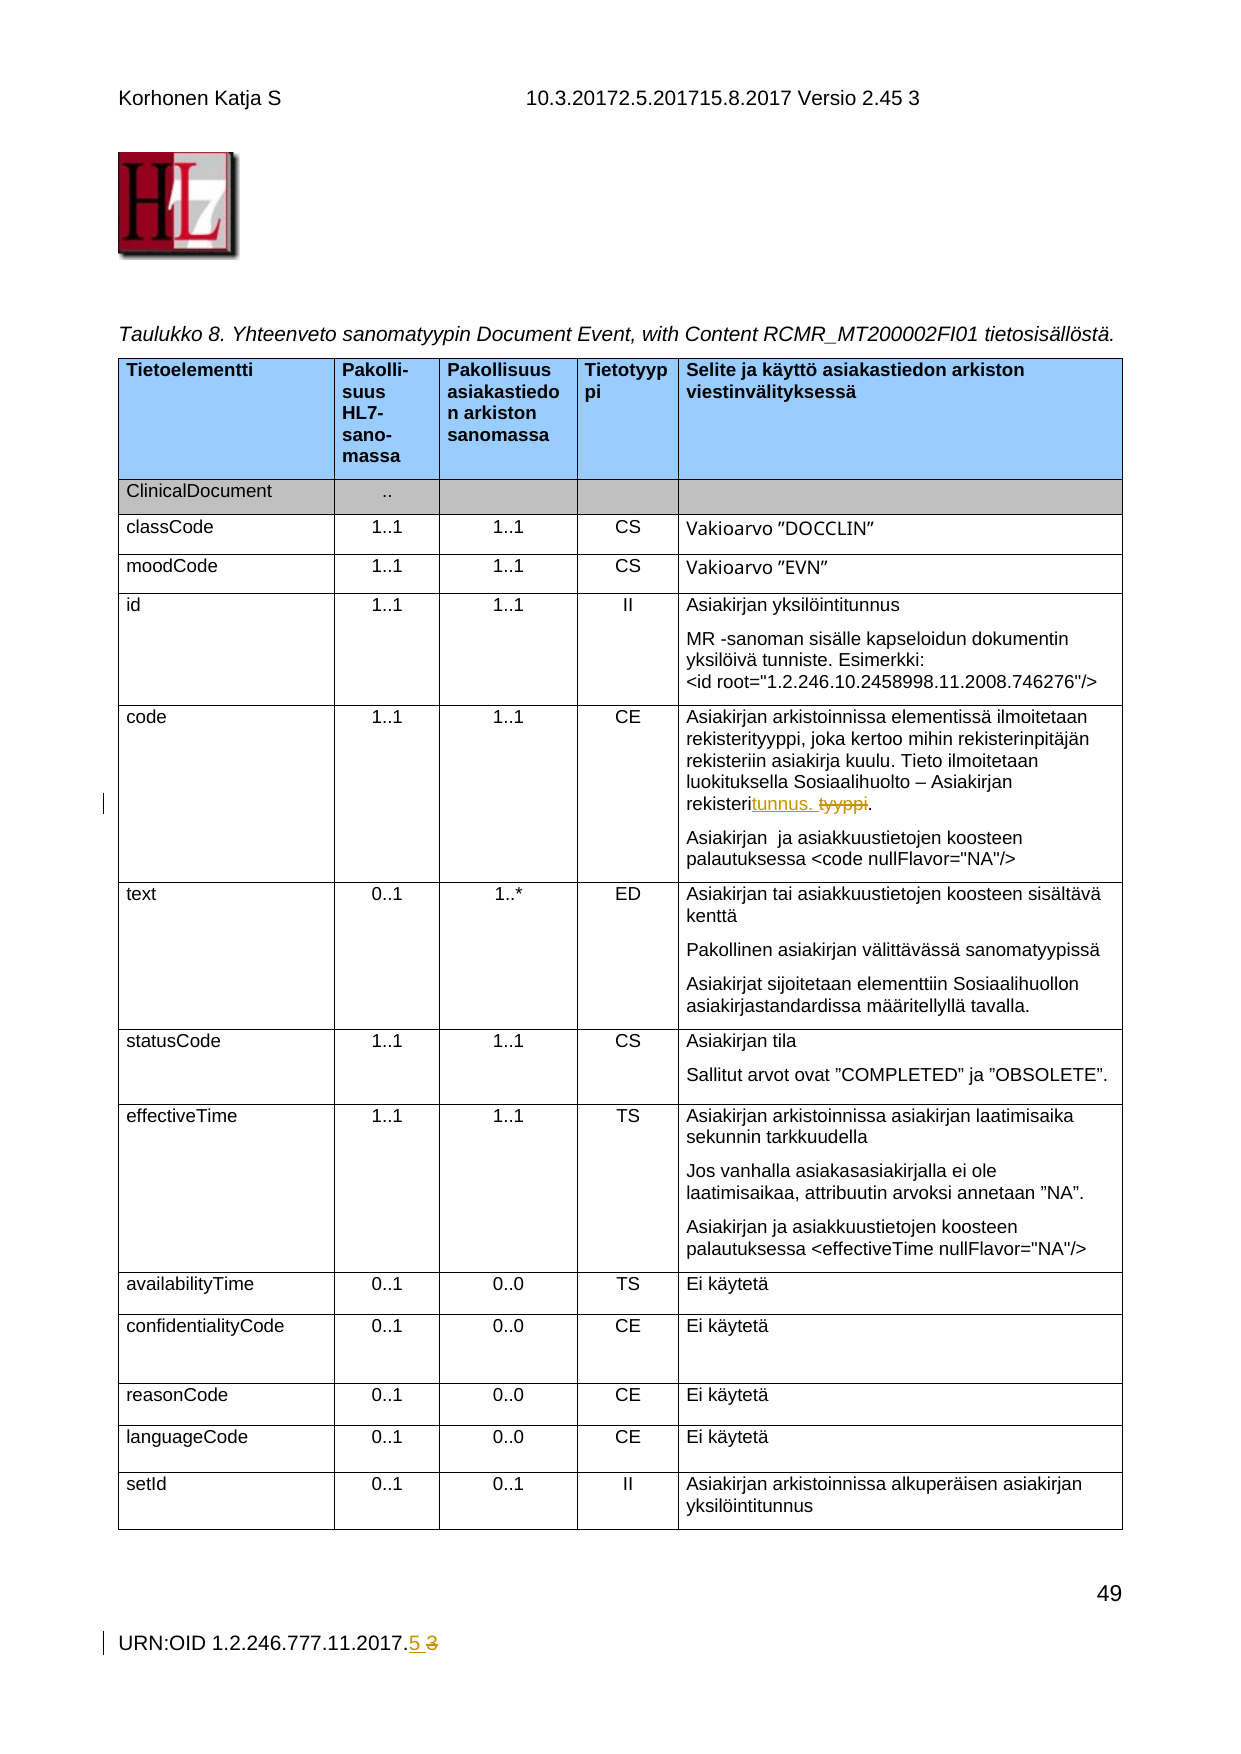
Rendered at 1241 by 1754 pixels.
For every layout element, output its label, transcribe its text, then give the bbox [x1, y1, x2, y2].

table_cell 1..1 [440, 706, 577, 882]
table_header Pakolli-suus HL7-sano-massa [335, 359, 439, 479]
table_cell 0..1 [335, 1426, 439, 1472]
table_cell ED [578, 883, 678, 1028]
table_cell Vakioarvo ”EVN” [679, 555, 1122, 592]
table_cell Asiakirjan tila Sallitut arvot ovat ”COMPLETED” ja ”OBSOLETE”. [679, 1030, 1122, 1104]
table_cell [440, 480, 577, 514]
table_cell 1..1 [440, 1105, 577, 1272]
table_cell Vakioarvo ”DOCCLIN” [679, 515, 1122, 553]
table_cell availabilityTime [119, 1273, 334, 1314]
picture [118, 152, 241, 260]
table_header Tietoelementti [119, 359, 334, 479]
table_cell Asiakirjan yksilöintitunnus MR -sanoman sisälle kapseloidun dokumentin yksilöivä tunniste. Esimerkki: <id root="1.2.246.10.2458998.11.2008.746276"/> [679, 594, 1122, 705]
table_cell reasonCode [119, 1384, 334, 1425]
table_cell 0..1 [335, 1273, 439, 1314]
table_header Selite ja käyttö asiakastiedon arkiston viestinvälityksessä [679, 359, 1122, 479]
table_cell Ei käytetä [679, 1426, 1122, 1472]
table_cell effectiveTime [119, 1105, 334, 1272]
table_cell statusCode [119, 1030, 334, 1104]
table_cell 0..0 [440, 1384, 577, 1425]
table_cell CE [578, 1384, 678, 1425]
table_cell CS [578, 515, 678, 553]
table_cell II [578, 1473, 678, 1528]
table_cell 1..1 [440, 515, 577, 553]
table_cell TS [578, 1273, 678, 1314]
table_cell Asiakirjan arkistoinnissa elementissä ilmoitetaan rekisterityyppi, joka kertoo mihin rekisterinpitäjän rekisteriin asiakirja kuulu. Tieto ilmoitetaan luokituksella Sosiaalihuolto – Asiakirjan rekisteri. Asiakirjan ja asiakkuustietojen koosteen palautuksessa <code nullFlavor="NA"/> [679, 706, 1122, 882]
table_cell CS [578, 555, 678, 592]
table_cell 0..0 [440, 1426, 577, 1472]
table_cell CS [578, 1030, 678, 1104]
table_cell 1..1 [440, 1030, 577, 1104]
table_cell moodCode [119, 555, 334, 592]
table_cell 1..1 [440, 555, 577, 592]
table_cell II [578, 594, 678, 705]
table_cell setId [119, 1473, 334, 1528]
table_cell text [119, 883, 334, 1028]
table_cell CE [578, 1426, 678, 1472]
table_cell 1..* [440, 883, 577, 1028]
table_cell Ei käytetä [679, 1315, 1122, 1383]
table_cell 0..1 [335, 1315, 439, 1383]
table_cell 1..1 [335, 1030, 439, 1104]
table_cell Asiakirjan tai asiakkuustietojen koosteen sisältävä kenttä Pakollinen asiakirjan välittävässä sanomatyypissä Asiakirjat sijoitetaan elementtiin Sosiaalihuollon asiakirjastandardissa määritellyllä tavalla. [679, 883, 1122, 1028]
table_cell 0..0 [440, 1273, 577, 1314]
table_cell 0..0 [440, 1315, 577, 1383]
table_cell .. [335, 480, 439, 514]
table_cell [578, 480, 678, 514]
table_cell [679, 480, 1122, 514]
table_header Pakollisuus asiakastiedon arkiston sanomassa [440, 359, 577, 479]
table_cell 1..1 [335, 594, 439, 705]
table_cell ClinicalDocument [119, 480, 334, 514]
table_cell languageCode [119, 1426, 334, 1472]
table_cell classCode [119, 515, 334, 553]
table_cell id [119, 594, 334, 705]
table_cell 1..1 [335, 706, 439, 882]
table_header Tietotyyppi [578, 359, 678, 479]
table_cell code [119, 706, 334, 882]
text Taulukko 8. Yhteenveto sanomatyypin Document Event, with Content RCMR_MT200002FI01 tietosisällöstä. [118, 321, 1122, 345]
table_cell TS [578, 1105, 678, 1272]
table_cell 0..1 [440, 1473, 577, 1528]
table_cell 0..1 [335, 1384, 439, 1425]
table_cell confidentialityCode [119, 1315, 334, 1383]
table_cell 0..1 [335, 1473, 439, 1528]
table_cell 1..1 [335, 515, 439, 553]
table_cell 1..1 [335, 555, 439, 592]
table_cell CE [578, 706, 678, 882]
table_cell Ei käytetä [679, 1273, 1122, 1314]
table_cell 0..1 [335, 883, 439, 1028]
table_cell CE [578, 1315, 678, 1383]
table_cell Asiakirjan arkistoinnissa asiakirjan laatimisaika sekunnin tarkkuudella Jos vanhalla asiakasasiakirjalla ei ole laatimisaikaa, attribuutin arvoksi annetaan ”NA”. Asiakirjan ja asiakkuustietojen koosteen palautuksessa <effectiveTime nullFlavor="NA"/> [679, 1105, 1122, 1272]
table_cell Ei käytetä [679, 1384, 1122, 1425]
table_cell 1..1 [335, 1105, 439, 1272]
table_cell 1..1 [440, 594, 577, 705]
